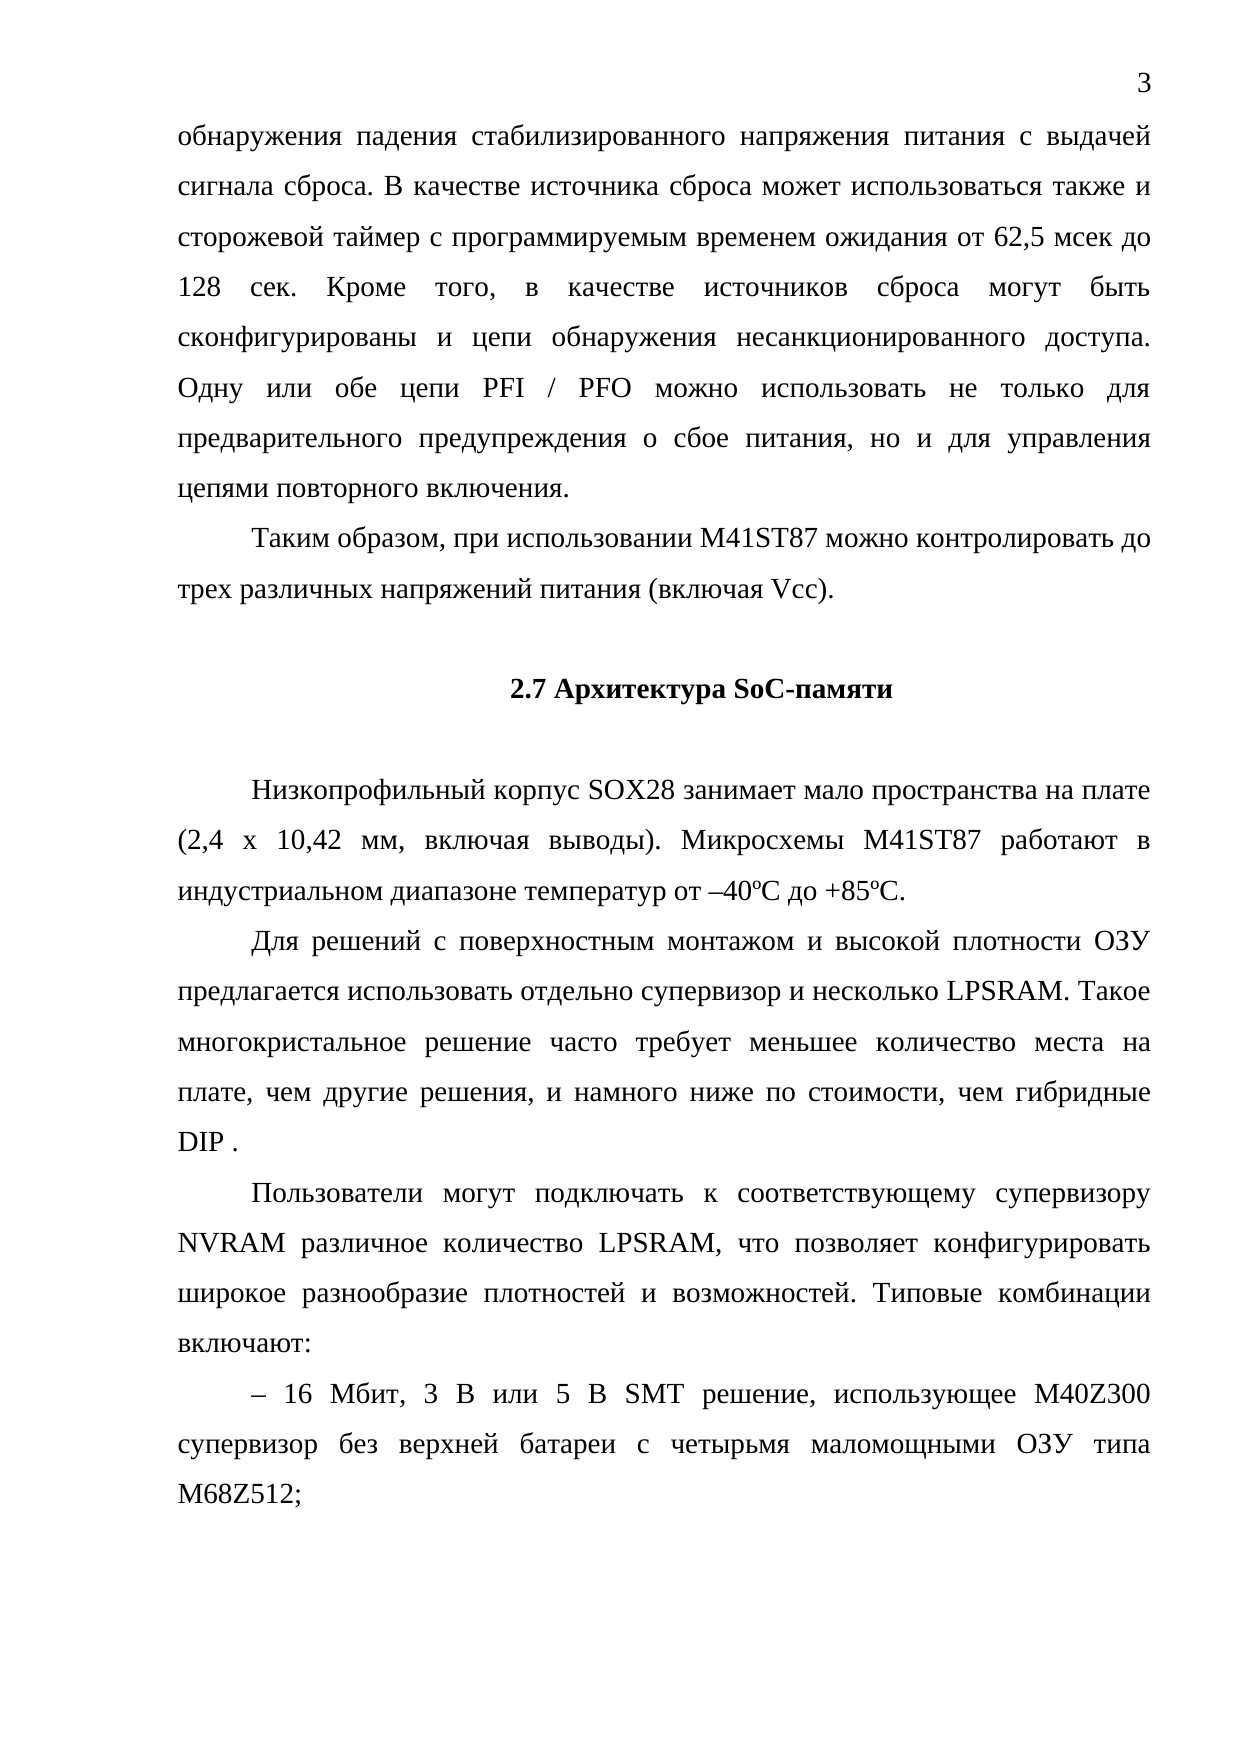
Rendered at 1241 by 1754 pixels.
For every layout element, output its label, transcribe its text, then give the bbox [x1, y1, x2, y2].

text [177, 118, 1152, 504]
text 2.7 Архитектура SoC-памяти [177, 672, 1152, 705]
text Для решений с поверхностным монтажом и высокой плотности ОЗУ предлагается использовать отдельно супервизор и несколько LPSRAM. Такое многокристальное решение часто требует меньшее количество места на плате, чем другие решения, и намного ниже по стоимости, чем гибридные DIP . [177, 923, 1152, 1158]
text – 16 Мбит, 3 В или 5 В SMT решение, использующее M40Z300 супервизор без верхней батареи с четырьмя маломощными ОЗУ типа M68Z512; [177, 1376, 1152, 1510]
text Таким образом, при использовании M41ST87 можно контролировать до трех различных напряжений питания (включая Vcc). [177, 521, 1152, 604]
text Пользователи могут подключать к соответствующему супервизору NVRAM различное количество LPSRAM, что позволяет конфигурировать широкое разнообразие плотностей и возможностей. Типовые комбинации включают: [177, 1175, 1152, 1359]
text Низкопрофильный корпус SOX28 занимает мало пространства на плате (2,4 х , включая выводы). Микросхемы M41ST87 работают в индустриальном диапазоне температур от –40ºС до +85ºC. [177, 772, 1152, 906]
